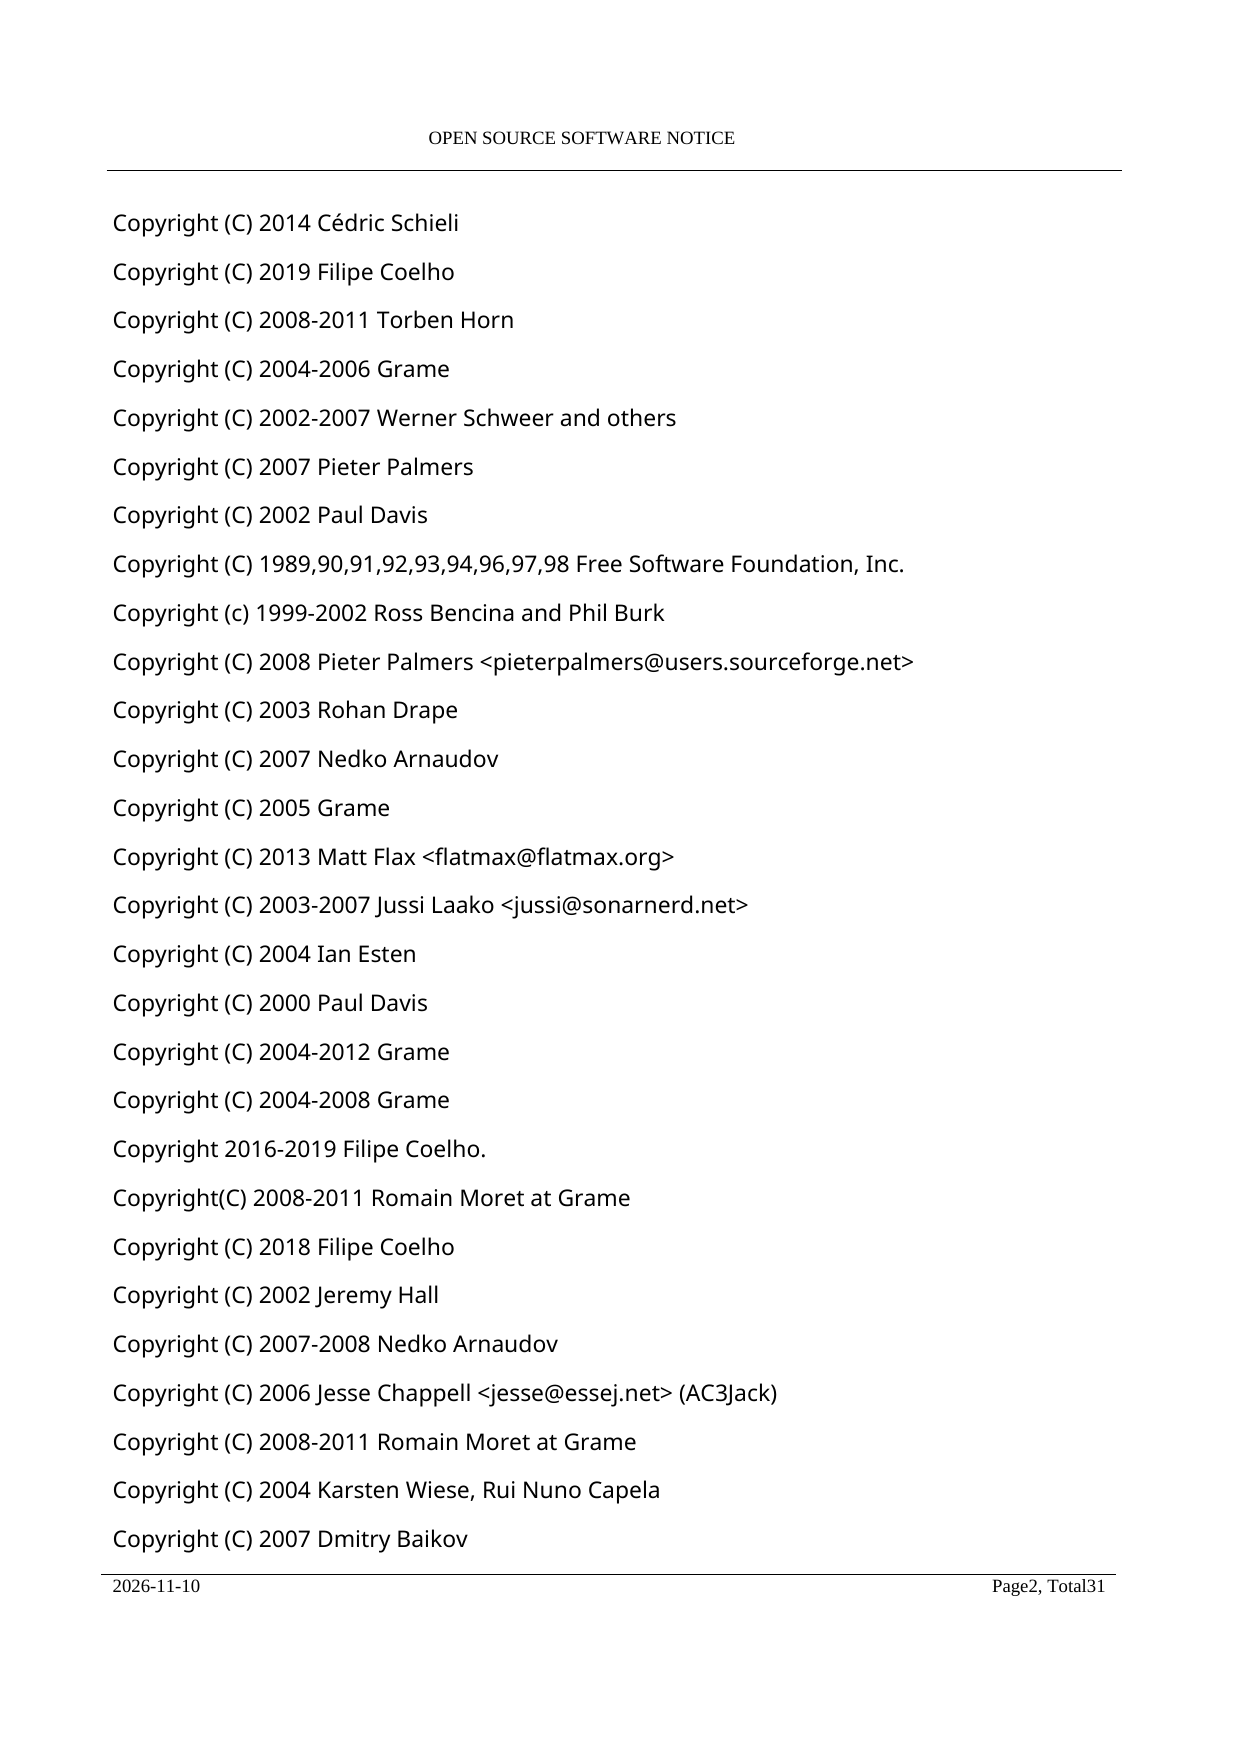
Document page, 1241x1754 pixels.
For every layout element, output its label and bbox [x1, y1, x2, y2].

text [112, 206, 1128, 1555]
